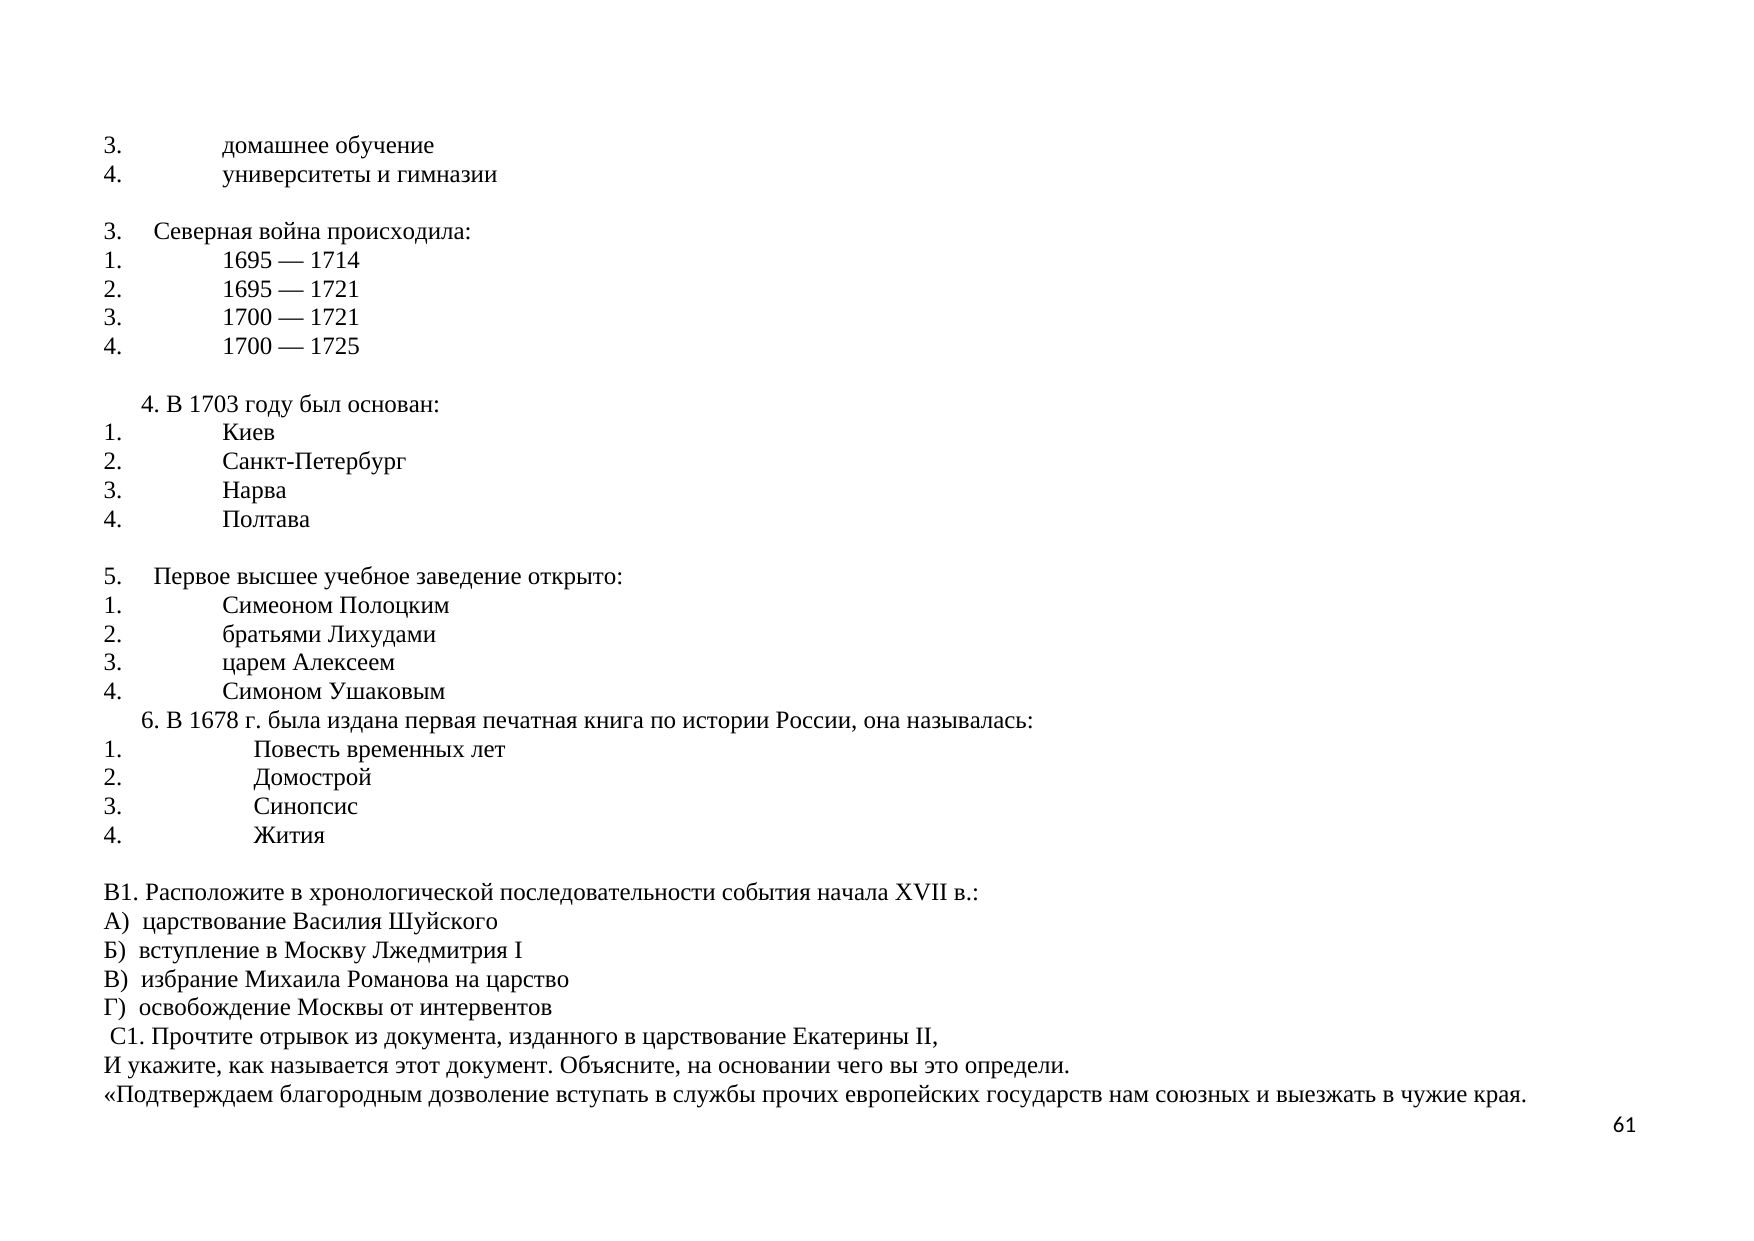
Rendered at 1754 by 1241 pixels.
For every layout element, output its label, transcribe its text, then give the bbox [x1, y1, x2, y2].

text 4. 1700 — 1725 [103, 331, 1636, 360]
text 3. царем Алексеем [103, 647, 1636, 676]
text С1. Прочтите отрывок из документа, изданного в царствование Екатерины II, [103, 1021, 1636, 1050]
text 4. Жития [103, 820, 1636, 849]
text 3. Синопсис [103, 791, 1636, 820]
text 2. братьями Лихудами [103, 619, 1636, 647]
text А) царствование Василия Шуйского [103, 906, 1636, 935]
text 6. В 1678 г. была издана первая печатная книга по истории России, она называлась: [103, 705, 1636, 734]
text 4. университеты и гимназии [103, 159, 1636, 187]
text Б) вступление в Москву Лжедмитрия I [103, 935, 1636, 964]
text 4. Полтава [103, 504, 1636, 532]
text 3. Северная война происходила: [103, 216, 1636, 245]
text 1. Повесть временных лет [103, 734, 1636, 762]
text 2. Санкт-Петербург [103, 446, 1636, 475]
text 4. Симоном Ушаковым [103, 676, 1636, 705]
text 1. Симеоном Полоцким [103, 590, 1636, 619]
text 3. Нарва [103, 475, 1636, 504]
text В) избрание Михаила Романова на царство [103, 964, 1636, 992]
text 1. Киев [103, 417, 1636, 446]
text Г) освобождение Москвы от интервентов [103, 992, 1636, 1021]
text 1. 1695 — 1714 [103, 245, 1636, 274]
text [103, 1079, 1636, 1107]
text В1. Расположите в хронологической последовательности события начала XVII в.: [103, 877, 1636, 906]
text 2. Домострой [103, 762, 1636, 791]
text 3. 1700 — 1721 [103, 302, 1636, 331]
text 4. В 1703 году был основан: [103, 389, 1636, 417]
text 5. Первое высшее учебное заведение открыто: [103, 561, 1636, 590]
text И укажите, как называется этот документ. Объясните, на основании чего вы это определи. [103, 1050, 1636, 1079]
text 2. 1695 — 1721 [103, 274, 1636, 302]
text 3. домашнее обучение [103, 130, 1636, 159]
